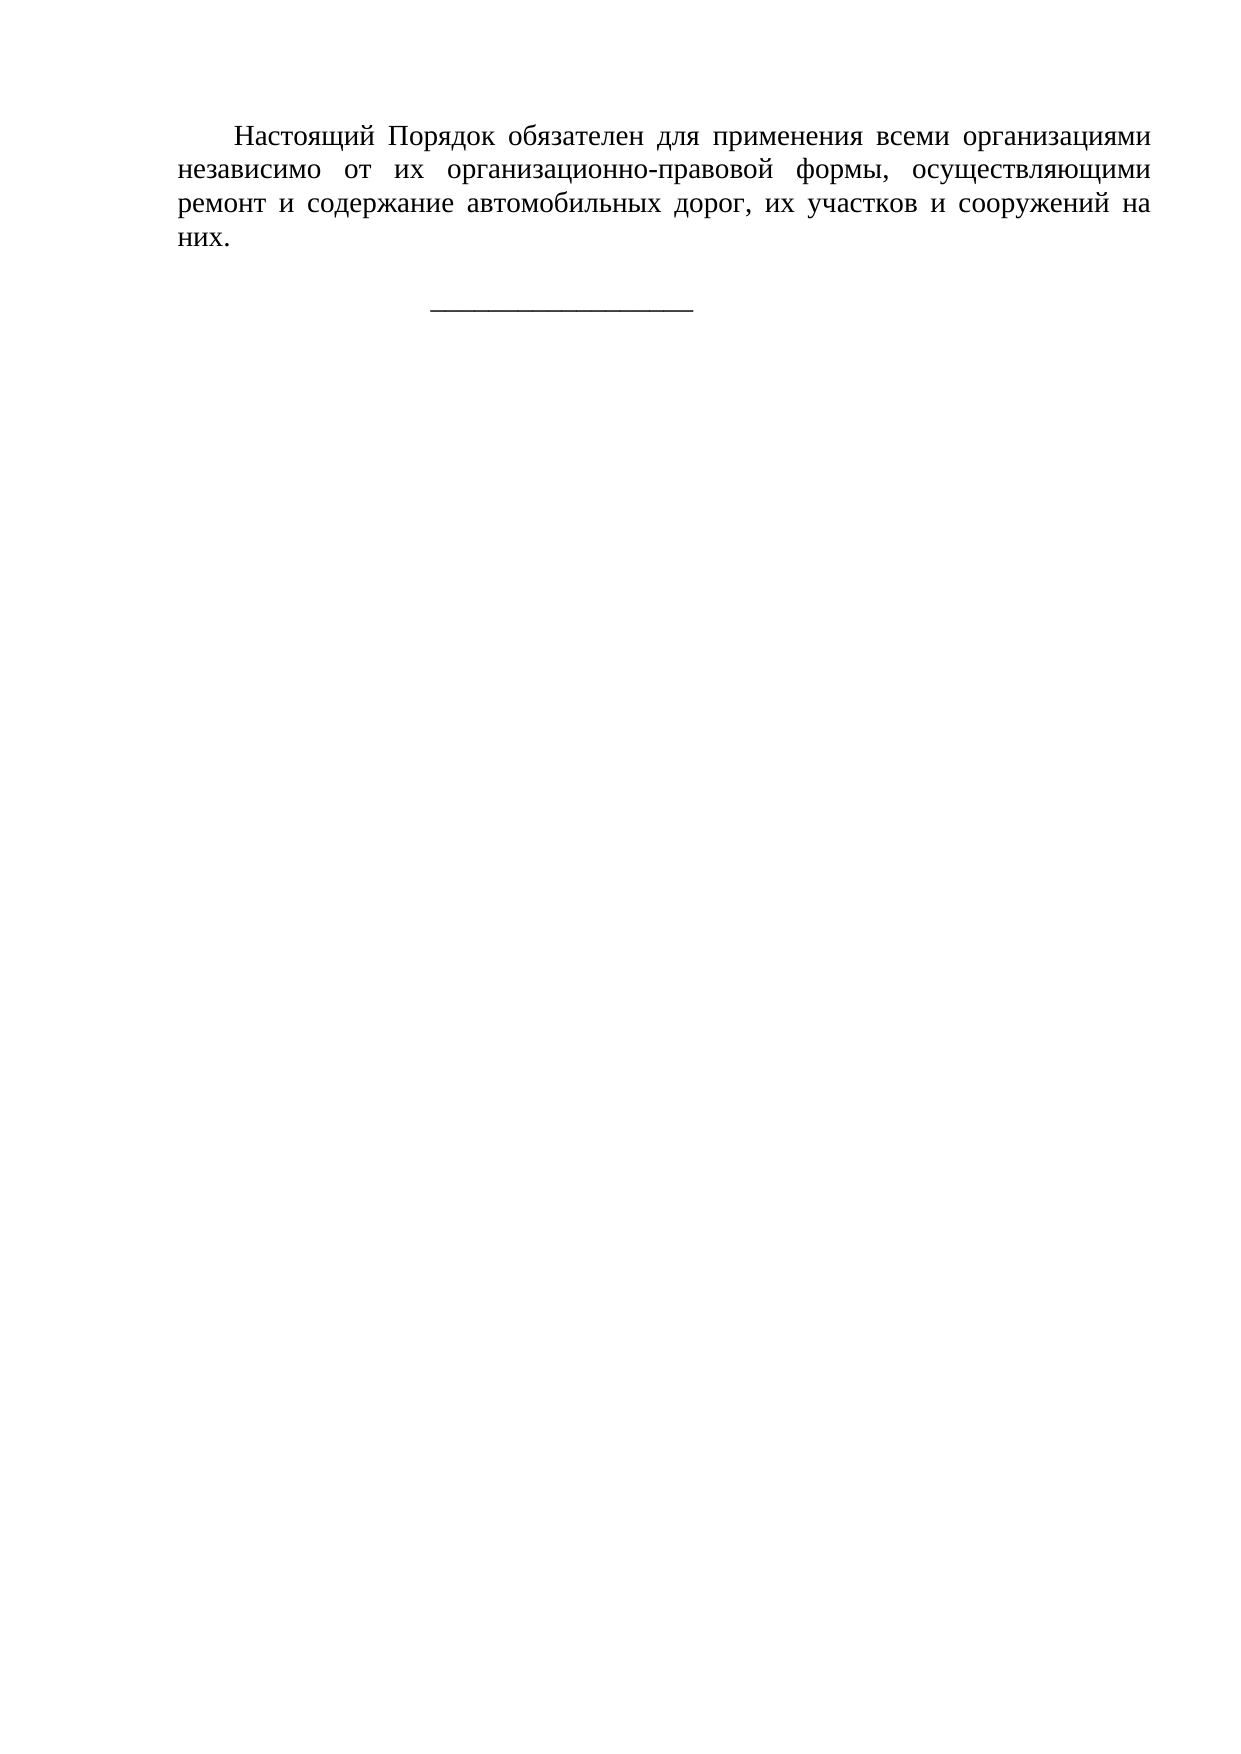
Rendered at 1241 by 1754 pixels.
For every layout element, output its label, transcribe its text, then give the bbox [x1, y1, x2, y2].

text Настоящий Порядок обязателен для применения всеми организациями независимо от их организационно-правовой формы, осуществляющими ремонт и содержание автомобильных дорог, их участков и сооружений на них. [177, 118, 1152, 252]
text __________________ [177, 281, 1152, 314]
